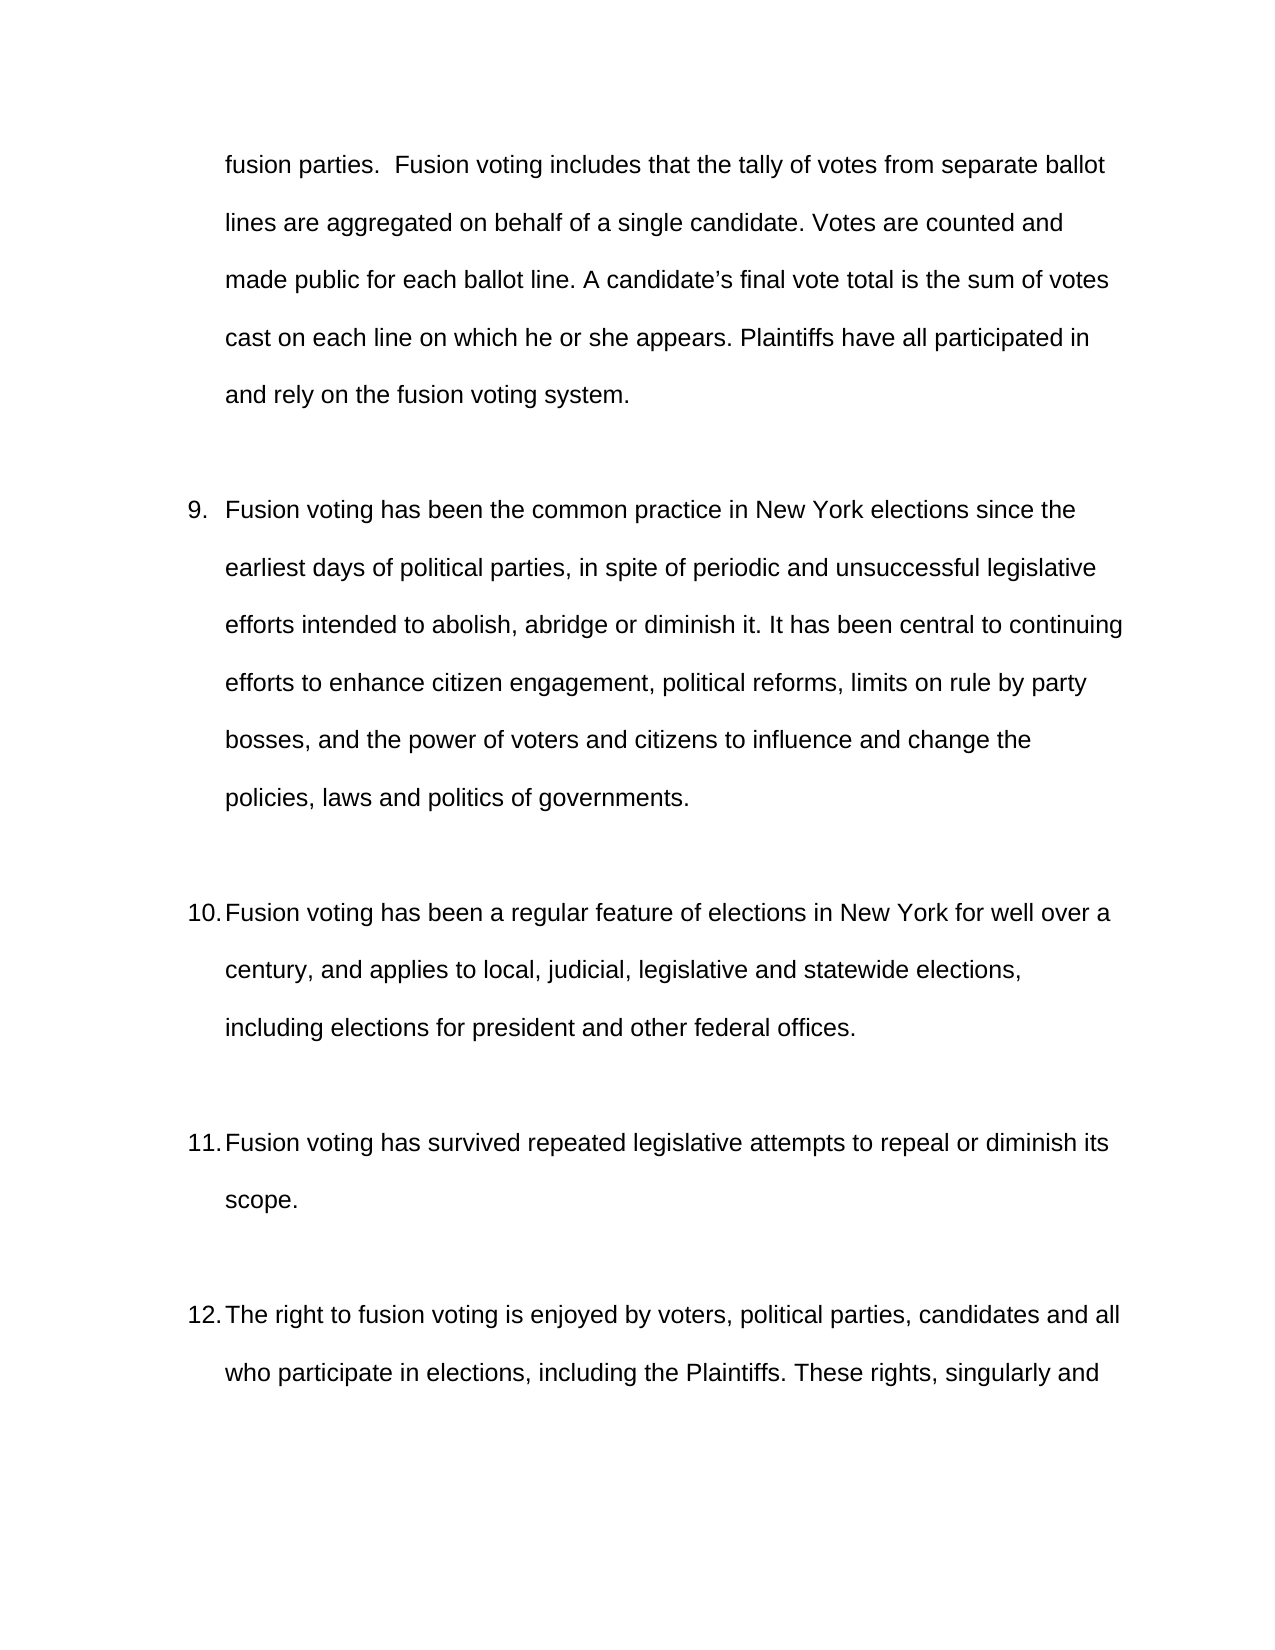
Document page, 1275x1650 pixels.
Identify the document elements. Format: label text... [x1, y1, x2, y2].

list Fusion voting has survived repeated legislative attempts to repeal or diminish its scope. [187, 1127, 1125, 1214]
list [187, 150, 1125, 409]
list Fusion voting has been the common practice in New York elections since the earliest days of political parties, in spite of periodic and unsuccessful legislative efforts intended to abolish, abridge or diminish it. It has been central to continuing efforts to enhance citizen engagement, political reforms, limits on rule by party bosses, and the power of voters and citizens to influence and change the policies, laws and politics of governments. [187, 495, 1125, 811]
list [187, 1300, 1125, 1386]
list Fusion voting has been a regular feature of elections in New York for well over a century, and applies to local, judicial, legislative and statewide elections, including elections for president and other federal offices. [187, 897, 1125, 1041]
